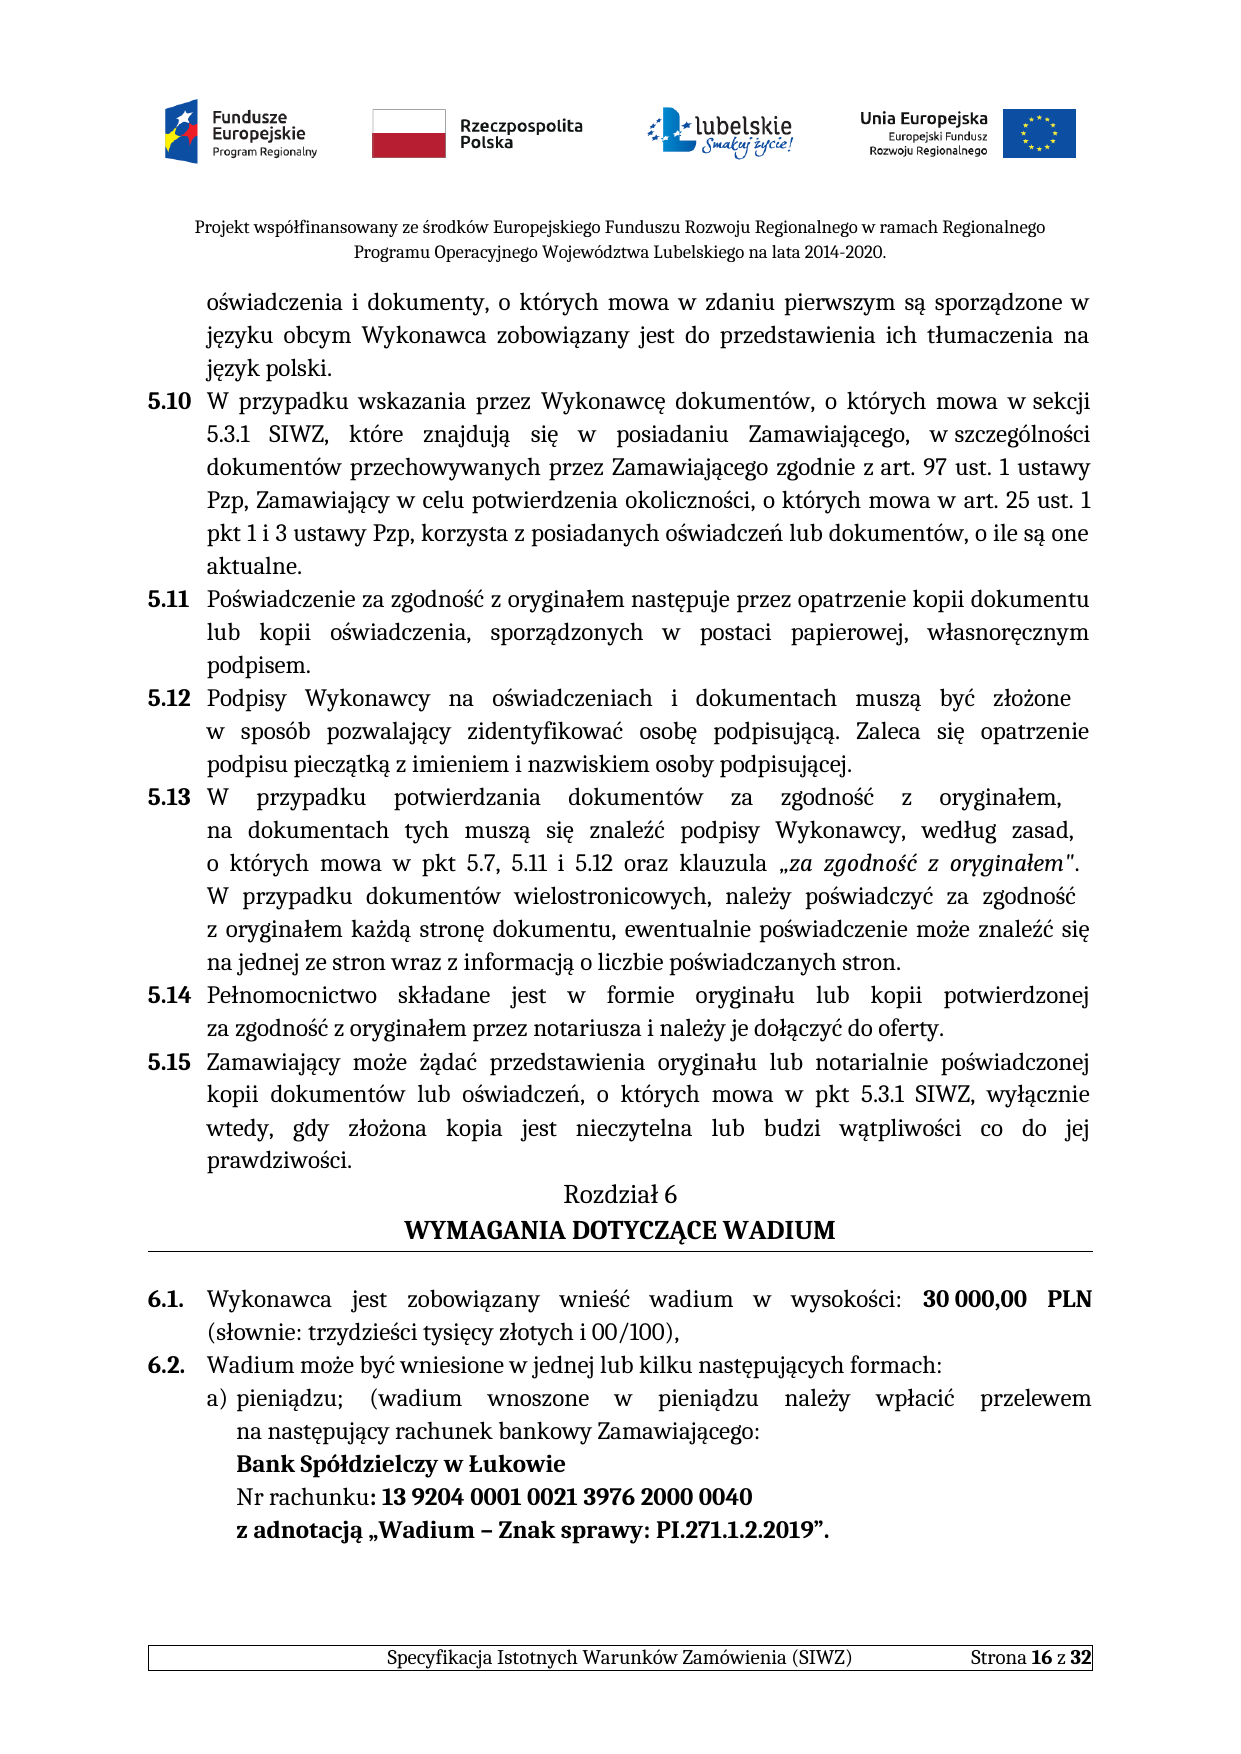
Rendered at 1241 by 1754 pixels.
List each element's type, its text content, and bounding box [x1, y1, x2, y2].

list Pełnomocnictwo składane jest w formie oryginału lub kopii potwierdzonej za zgodność z oryginałem przez notariusza i należy je dołączyć do oferty. [148, 981, 1091, 1043]
list W przypadku potwierdzania dokumentów za zgodność z oryginałem, na dokumentach tych muszą się znaleźć podpisy Wykonawcy, według zasad, o których mowa w pkt 5.7, 5.11 i 5.12 oraz klauzula „za zgodność z oryginałem". W przypadku dokumentów wielostronicowych, należy poświadczyć za zgodność z oryginałem każdą stronę dokumentu, ewentualnie poświadczenie może znaleźć się na jednej ze stron wraz z informacją o liczbie poświadczanych stron. [148, 783, 1091, 977]
list Zamawiający może żądać przedstawienia oryginału lub notarialnie poświadczonej kopii dokumentów lub oświadczeń, o których mowa w pkt 5.3.1 SIWZ, wyłącznie wtedy, gdy złożona kopia jest nieczytelna lub budzi wątpliwości co do jej prawdziwości. [148, 1047, 1091, 1175]
list Wadium może być wniesione w jednej lub kilku następujących formach: [148, 1351, 1093, 1379]
list Wykonawca jest zobowiązany wnieść wadium w wysokości: 30 000,00 PLN (słownie: trzydzieści tysięcy złotych i 00/100), [148, 1285, 1093, 1346]
picture [147, 41, 1092, 217]
list Poświadczenie za zgodność z oryginałem następuje przez opatrzenie kopii dokumentu lub kopii oświadczenia, sporządzonych w postaci papierowej, własnoręcznym podpisem. [148, 585, 1091, 680]
list W przypadku wskazania przez Wykonawcę dokumentów, o których mowa w sekcji 5.3.1 SIWZ, które znajdują się w posiadaniu Zamawiającego, w szczególności dokumentów przechowywanych przez Zamawiającego zgodnie z art. 97 ust. 1 ustawy Pzp, Zamawiający w celu potwierdzenia okoliczności, o których mowa w art. 25 ust. 1 pkt 1 i 3 ustawy Pzp, korzysta z posiadanych oświadczeń lub dokumentów, o ile są one aktualne. [148, 387, 1091, 581]
list pieniądzu; (wadium wnoszone w pieniądzu należy wpłacić przelewem na następujący rachunek bankowy Zamawiającego: [207, 1384, 1093, 1446]
table_header Rozdział 6 WYMAGANIA DOTYCZĄCE WADIUM [148, 1180, 1093, 1251]
list Podpisy Wykonawcy na oświadczeniach i dokumentach muszą być złożone w sposób pozwalający zidentyfikować osobę podpisującą. Zaleca się opatrzenie podpisu pieczątką z imieniem i nazwiskiem osoby podpisującej. [148, 684, 1091, 779]
text Bank Spółdzielczy w Łukowie [223, 1450, 1093, 1478]
text Nr rachunku: 13 9204 0001 0021 3976 2000 0040 [223, 1483, 1093, 1512]
list z adnotacją „Wadium – Znak sprawy: PI.271.1.2.2019”. [236, 1516, 1093, 1544]
